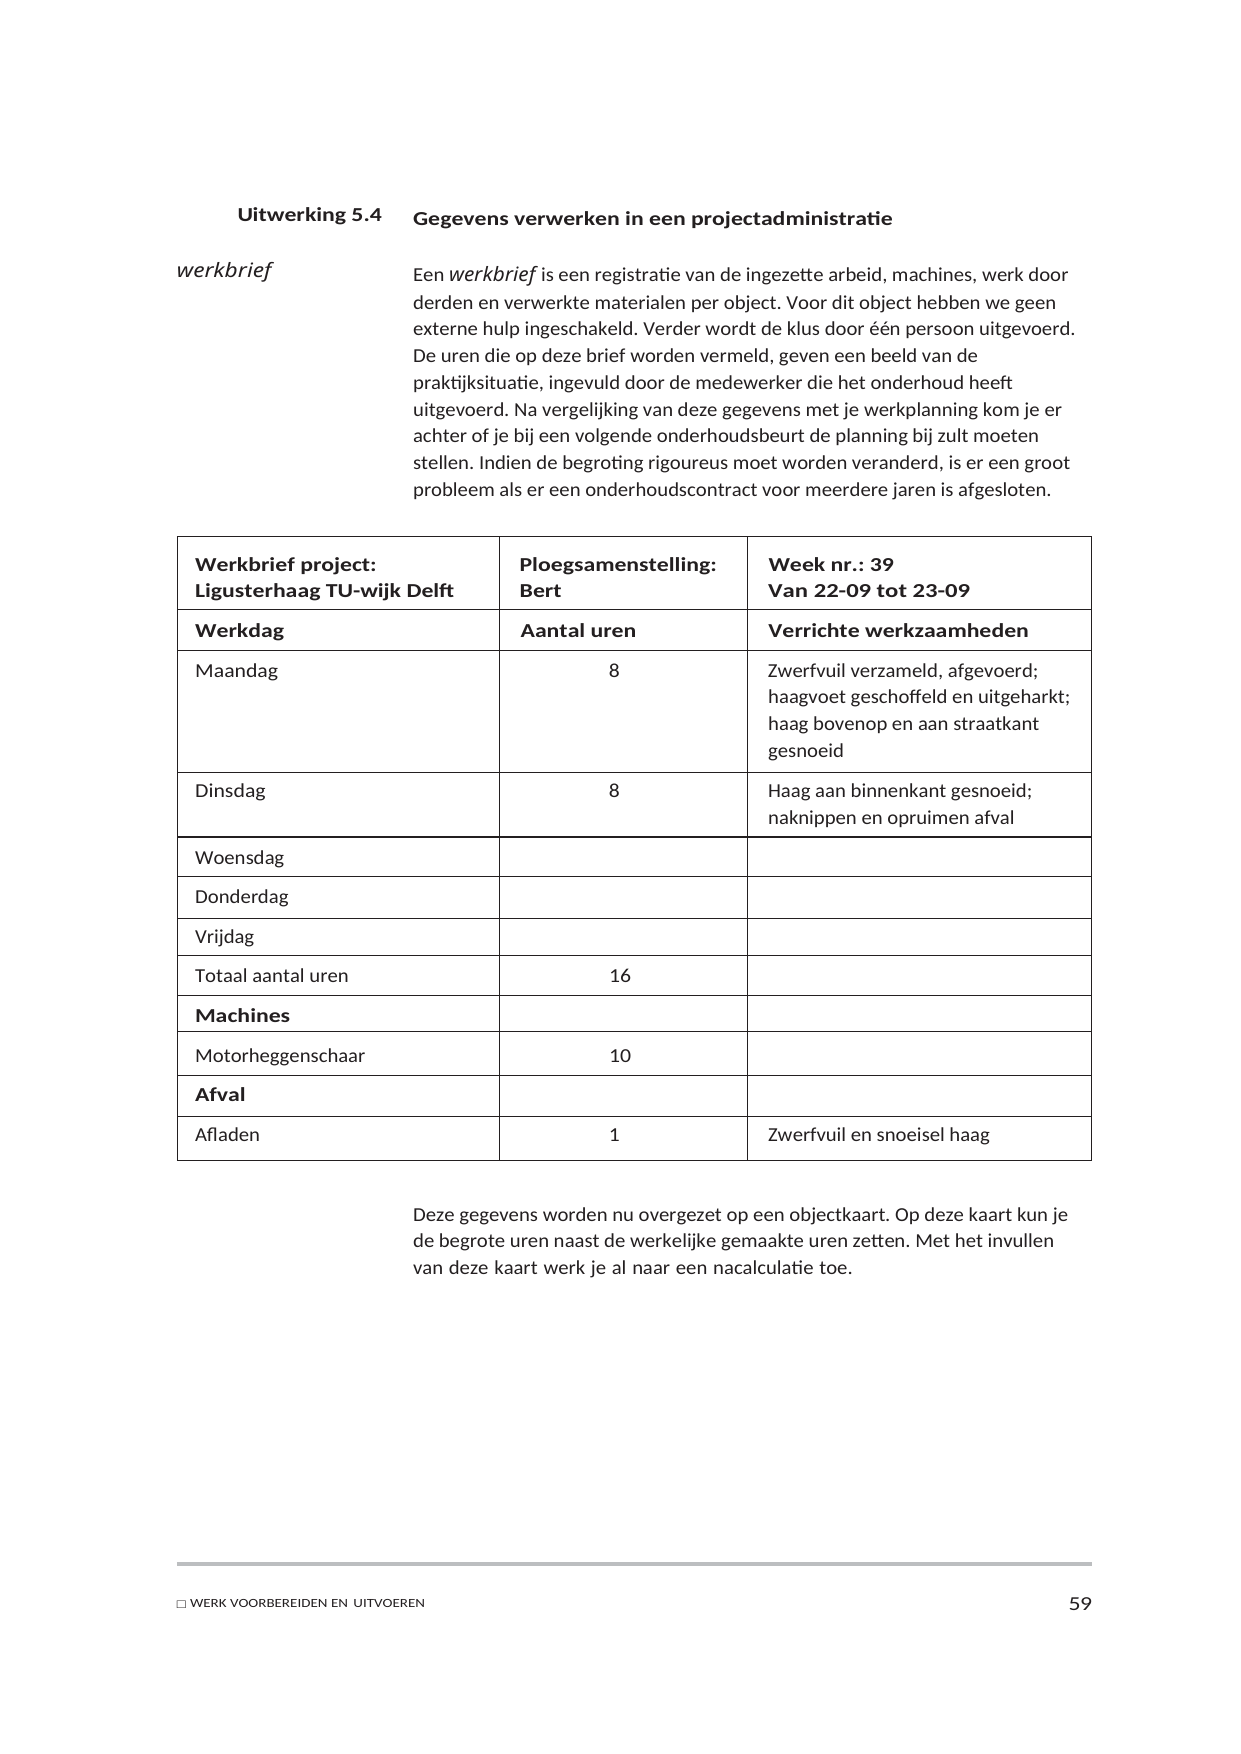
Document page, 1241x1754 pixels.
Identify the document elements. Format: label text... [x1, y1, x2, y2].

table_cell Afladen [178, 1117, 499, 1159]
table_header Ploegsamenstelling: Bert [500, 537, 747, 609]
table_cell Dinsdag [178, 773, 499, 836]
table_cell Maandag [178, 651, 499, 772]
table_cell [500, 877, 747, 917]
table_cell Afval [178, 1076, 499, 1116]
table_cell [748, 1032, 1091, 1075]
table_cell Haag aan binnenkant gesnoeid; naknippen en opruimen afval [748, 773, 1091, 836]
table_cell 10 [500, 1032, 747, 1075]
table_cell [500, 1076, 747, 1116]
table_cell [748, 877, 1091, 917]
subtitle Gegevens verwerken in een projectadministratie [413, 206, 1107, 230]
table_cell Verrichte werkzaamheden [748, 610, 1091, 649]
subtitle Uitwerking 5.4 [237, 202, 384, 226]
table_cell Zwerfvuil en snoeisel haag [748, 1117, 1091, 1159]
text Deze gegevens worden nu overgezet op een objectkaart. Op deze kaart kun je de begrote uren naast de werkelijke gemaakte uren zetten. Met het invullen van deze kaart werk je al naar een nacalculatie toe. [413, 1202, 1076, 1279]
table_cell 8 [500, 773, 747, 836]
text werkbrief [177, 256, 384, 283]
table_cell Totaal aantal uren [178, 956, 499, 995]
table_header Werkbrief project: Ligusterhaag TU-wijk Delft [178, 537, 499, 609]
table_cell [748, 1076, 1091, 1116]
table_cell Zwerfvuil verzameld, afgevoerd; haagvoet geschoffeld en uitgeharkt; haag bovenop en aan straatkant gesnoeid [748, 651, 1091, 772]
table_cell Woensdag [178, 838, 499, 876]
table_cell [748, 996, 1091, 1031]
table_cell 16 [500, 956, 747, 995]
text □ WERK VOORBEREIDEN EN UITVOEREN 59 [177, 1591, 1107, 1615]
table_cell Machines [178, 996, 499, 1031]
table_cell [748, 838, 1091, 876]
table_cell Aantal uren [500, 610, 747, 649]
table_cell [500, 996, 747, 1031]
table_cell [500, 838, 747, 876]
table_cell [748, 956, 1091, 995]
table_cell [748, 919, 1091, 955]
table_cell [500, 919, 747, 955]
table_cell 1 [500, 1117, 747, 1159]
table_header Week nr.: 39 Van 22-09 tot 23-09 [748, 537, 1091, 609]
table_cell 8 [500, 651, 747, 772]
table_cell Vrijdag [178, 919, 499, 955]
table_cell Donderdag [178, 877, 499, 917]
table_cell Motorheggenschaar [178, 1032, 499, 1075]
table_cell Werkdag [178, 610, 499, 649]
text Een werkbrief is een registratie van de ingezette arbeid, machines, werk door derden en verwerkte materialen per object. Voor dit object hebben we geen externe hulp ingeschakeld. Verder wordt de klus door één persoon uitgevoerd. De uren die op deze brief worden vermeld, geven een beeld van de praktijksituatie, ingevuld door de medewerker die het onderhoud heeft uitgevoerd. Na vergelijking van deze gegevens met je werkplanning kom je er achter of je bij een volgende onderhoudsbeurt de planning bij zult moeten stellen. Indien de begroting rigoureus moet worden veranderd, is er een groot probleem als er een onderhoudscontract voor meerdere jaren is afgesloten. [413, 260, 1084, 501]
